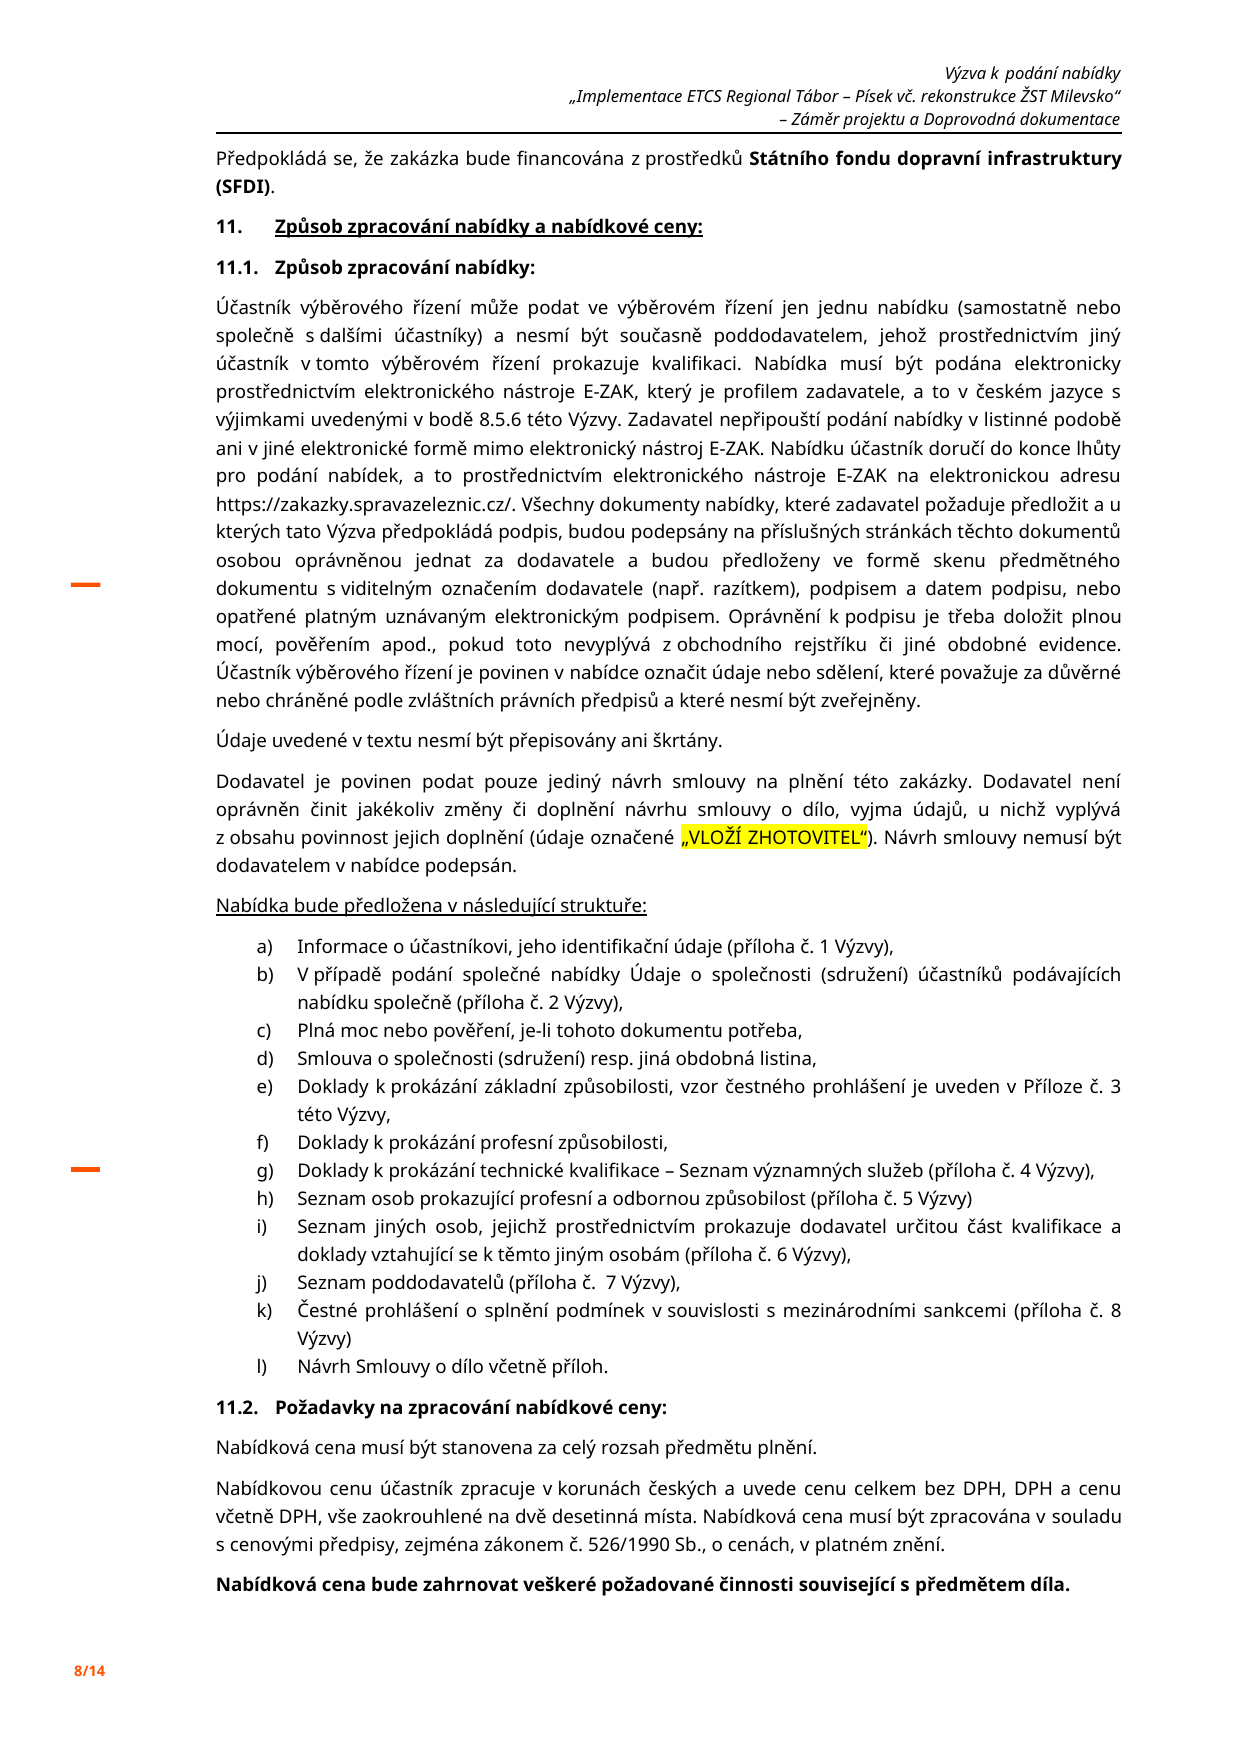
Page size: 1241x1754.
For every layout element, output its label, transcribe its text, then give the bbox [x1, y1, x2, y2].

list Smlouva o společnosti (sdružení) resp. jiná obdobná listina, [256, 1045, 1122, 1071]
text Nabídková cena bude zahrnovat veškeré požadované činnosti související s předmětem díla. [216, 1572, 1122, 1597]
list V případě podání společné nabídky Údaje o společnosti (sdružení) účastníků podávajících nabídku společně (příloha č. 2 Výzvy), [256, 961, 1122, 1015]
text Dodavatel je povinen podat pouze jediný návrh smlouvy na plnění této zakázky. Dodavatel není oprávněn činit jakékoliv změny či doplnění návrhu smlouvy o dílo, vyjma údajů, u nichž vyplývá z obsahu povinnost jejich doplnění (údaje označené „VLOŽÍ ZHOTOVITEL“). Návrh smlouvy nemusí být dodavatelem v nabídce podepsán. [216, 768, 1122, 878]
text Údaje uvedené v textu nesmí být přepisovány ani škrtány. [216, 727, 1122, 753]
text Předpokládá se, že zakázka bude financována z prostředků Státního fondu dopravní infrastruktury (SFDI). [216, 145, 1122, 199]
list Informace o účastníkovi, jeho identifikační údaje (příloha č. 1 Výzvy), [256, 933, 1122, 959]
text Nabídka bude předložena v následující struktuře: [216, 893, 1122, 918]
list Plná moc nebo pověření, je-li tohoto dokumentu potřeba, [256, 1017, 1122, 1043]
list Požadavky na zpracování nabídkové ceny: [216, 1394, 1122, 1419]
list Doklady k prokázání základní způsobilosti, vzor čestného prohlášení je uveden v Příloze č. 3 této Výzvy, [256, 1073, 1122, 1127]
text Nabídkovou cenu účastník zpracuje v korunách českých a uvede cenu celkem bez DPH, DPH a cenu včetně DPH, vše zaokrouhlené na dvě desetinná místa. Nabídková cena musí být zpracována v souladu s cenovými předpisy, zejména zákonem č. 526/1990 Sb., o cenách, v platném znění. [216, 1475, 1122, 1557]
list Návrh Smlouvy o dílo včetně příloh. [256, 1353, 1122, 1379]
list Čestné prohlášení o splnění podmínek v souvislosti s mezinárodními sankcemi (příloha č. 8 Výzvy) [256, 1297, 1122, 1351]
list Způsob zpracování nabídky: [216, 254, 1122, 280]
list Seznam osob prokazující profesní a odbornou způsobilost (příloha č. 5 Výzvy) [256, 1185, 1122, 1211]
list Doklady k prokázání technické kvalifikace – Seznam významných služeb (příloha č. 4 Výzvy), [256, 1157, 1122, 1183]
list Způsob zpracování nabídky a nabídkové ceny: [216, 214, 1122, 239]
text Účastník výběrového řízení může podat ve výběrovém řízení jen jednu nabídku (samostatně nebo společně s dalšími účastníky) a nesmí být současně poddodavatelem, jehož prostřednictvím jiný účastník v tomto výběrovém řízení prokazuje kvalifikaci. Nabídka musí být podána elektronicky prostřednictvím elektronického nástroje E-ZAK, který je profilem zadavatele, a to v českém jazyce s výjimkami uvedenými v bodě 8.5.6 této Výzvy. Zadavatel nepřipouští podání nabídky v listinné podobě ani v jiné elektronické formě mimo elektronický nástroj E-ZAK. Nabídku účastník doručí do konce lhůty pro podání nabídek, a to prostřednictvím elektronického nástroje E-ZAK na elektronickou adresu https://zakazky.spravazeleznic.cz/. Všechny dokumenty nabídky, které zadavatel požaduje předložit a u kterých tato Výzva předpokládá podpis, budou podepsány na příslušných stránkách těchto dokumentů osobou oprávněnou jednat za dodavatele a budou předloženy ve formě skenu předmětného dokumentu s viditelným označením dodavatele (např. razítkem), podpisem a datem podpisu, nebo opatřené platným uznávaným elektronickým podpisem. Oprávnění k podpisu je třeba doložit plnou mocí, pověřením apod., pokud toto nevyplývá z obchodního rejstříku či jiné obdobné evidence. Účastník výběrového řízení je povinen v nabídce označit údaje nebo sdělení, které považuje za důvěrné nebo chráněné podle zvláštních právních předpisů a které nesmí být zveřejněny. [216, 295, 1122, 712]
list Seznam poddodavatelů (příloha č. 7 Výzvy), [256, 1269, 1122, 1295]
list Seznam jiných osob, jejichž prostřednictvím prokazuje dodavatel určitou část kvalifikace a doklady vztahující se k těmto jiným osobám (příloha č. 6 Výzvy), [256, 1213, 1122, 1267]
list Doklady k prokázání profesní způsobilosti, [256, 1129, 1122, 1155]
text Nabídková cena musí být stanovena za celý rozsah předmětu plnění. [216, 1434, 1122, 1460]
